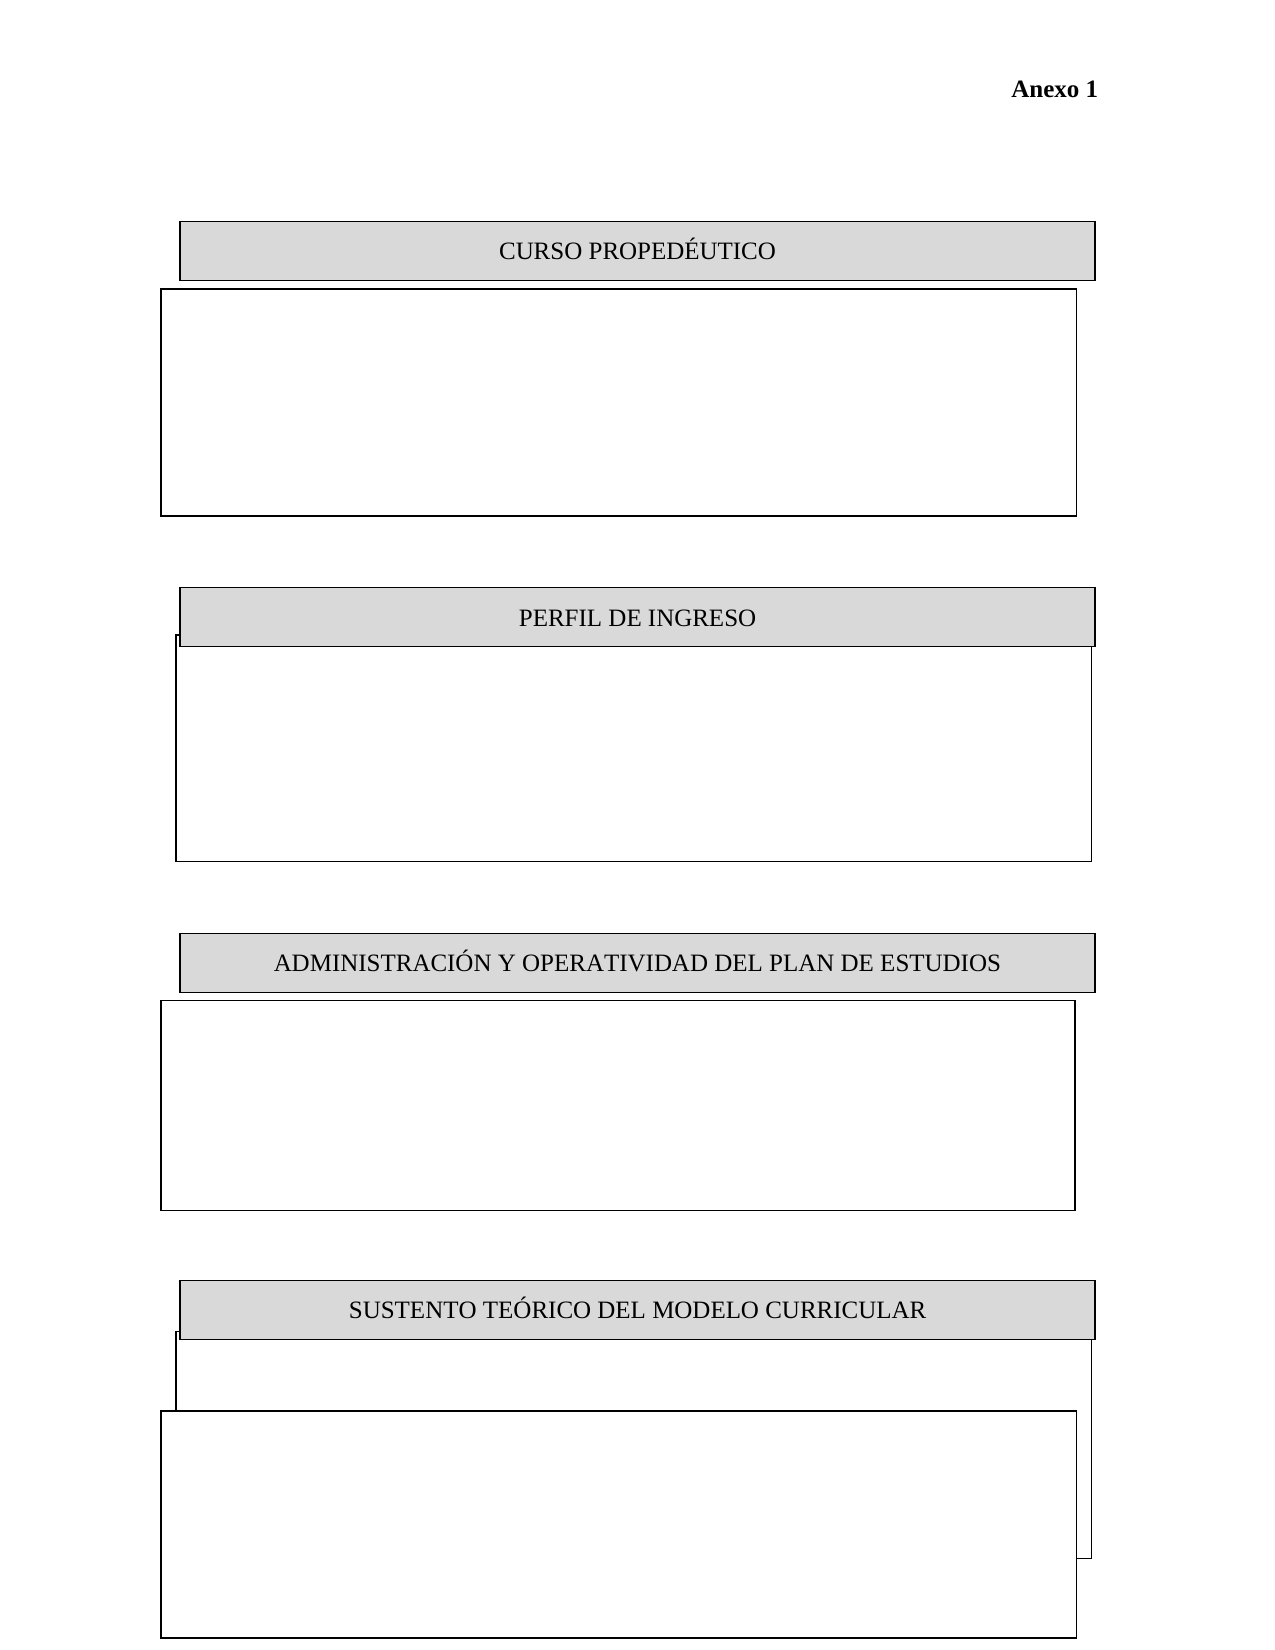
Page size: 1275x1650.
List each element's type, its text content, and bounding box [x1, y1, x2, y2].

table_header ADMINISTRACIÓN Y OPERATIVIDAD DEL PLAN DE ESTUDIOS [181, 934, 1094, 992]
table_header CURSO PROPEDÉUTICO [181, 222, 1094, 280]
table_header PERFIL DE INGRESO [181, 588, 1094, 646]
table_header SUSTENTO TEÓRICO DEL MODELO CURRICULAR [181, 1281, 1094, 1339]
